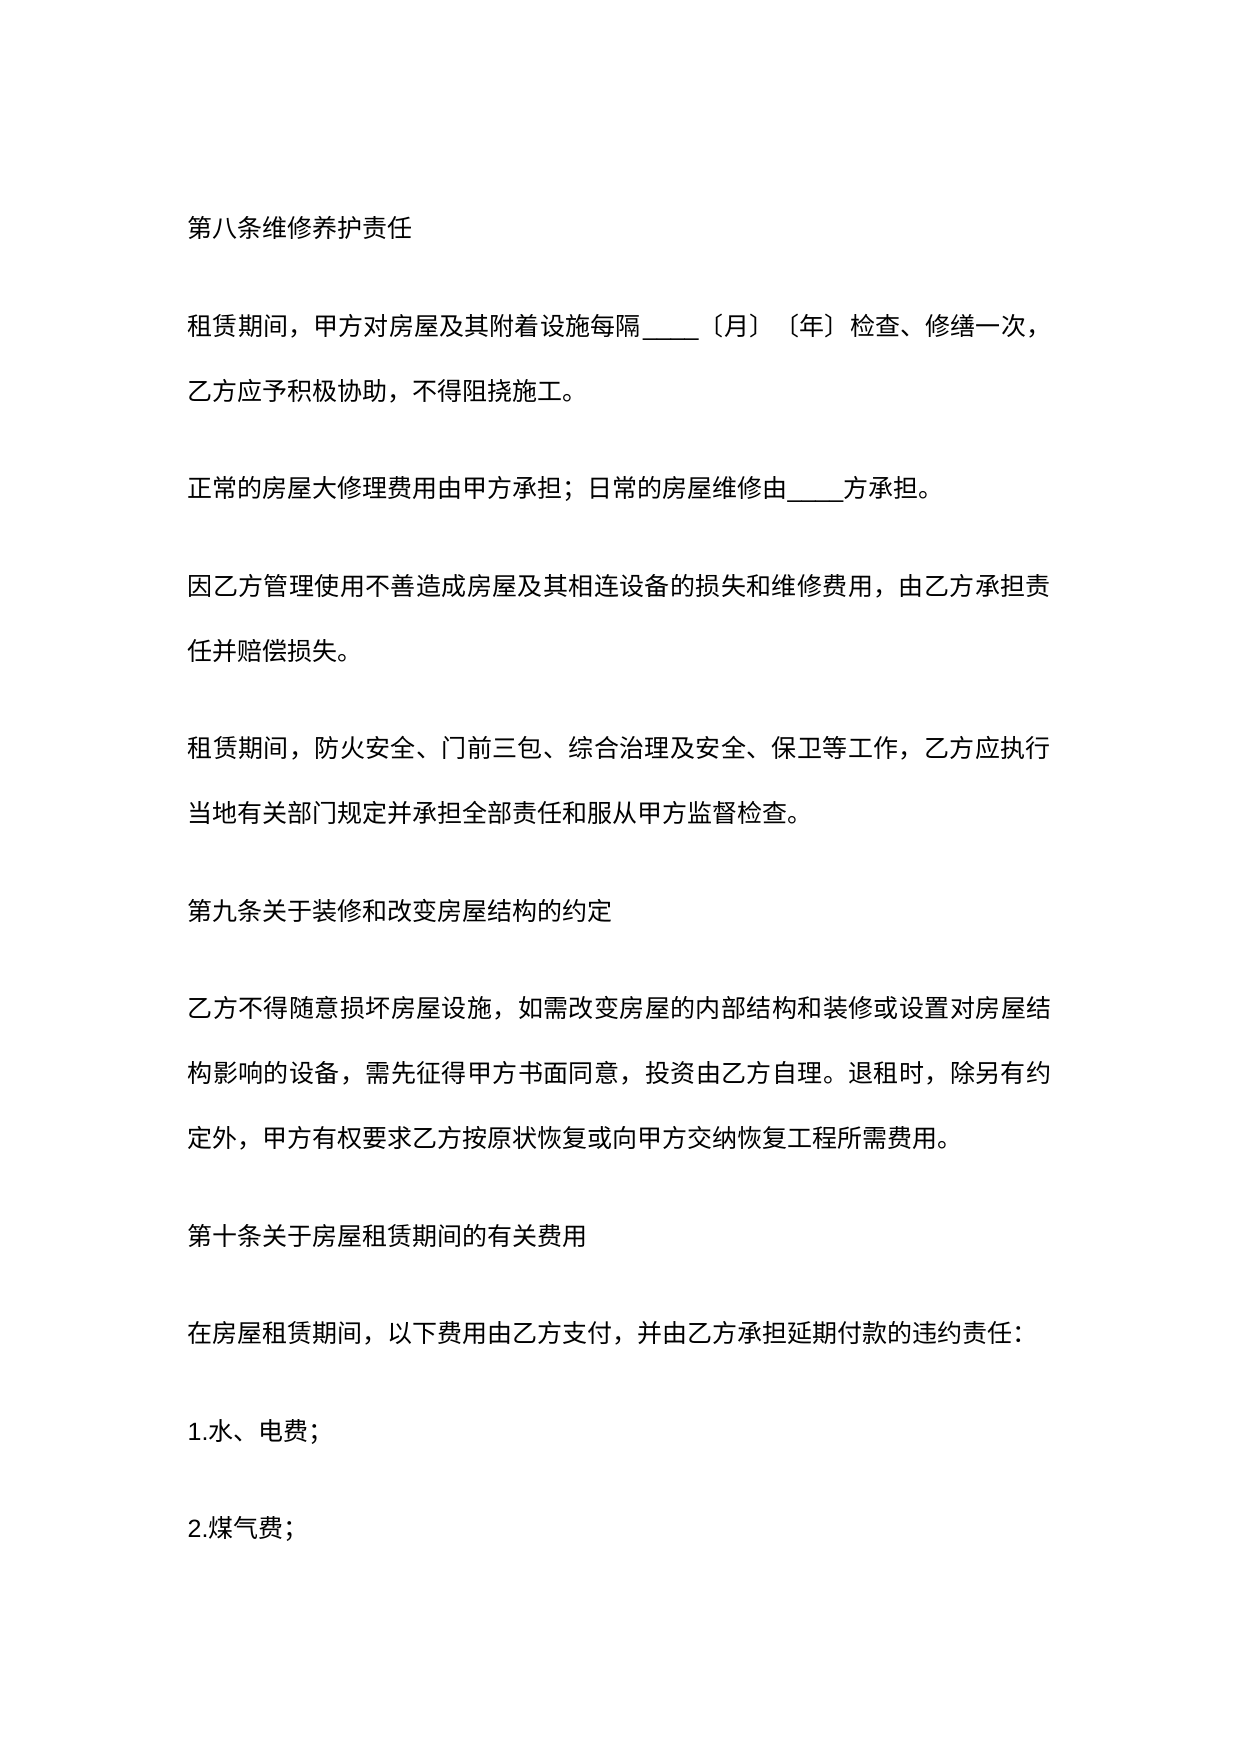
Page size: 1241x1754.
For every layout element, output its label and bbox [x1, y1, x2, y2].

text [187, 162, 1053, 1559]
